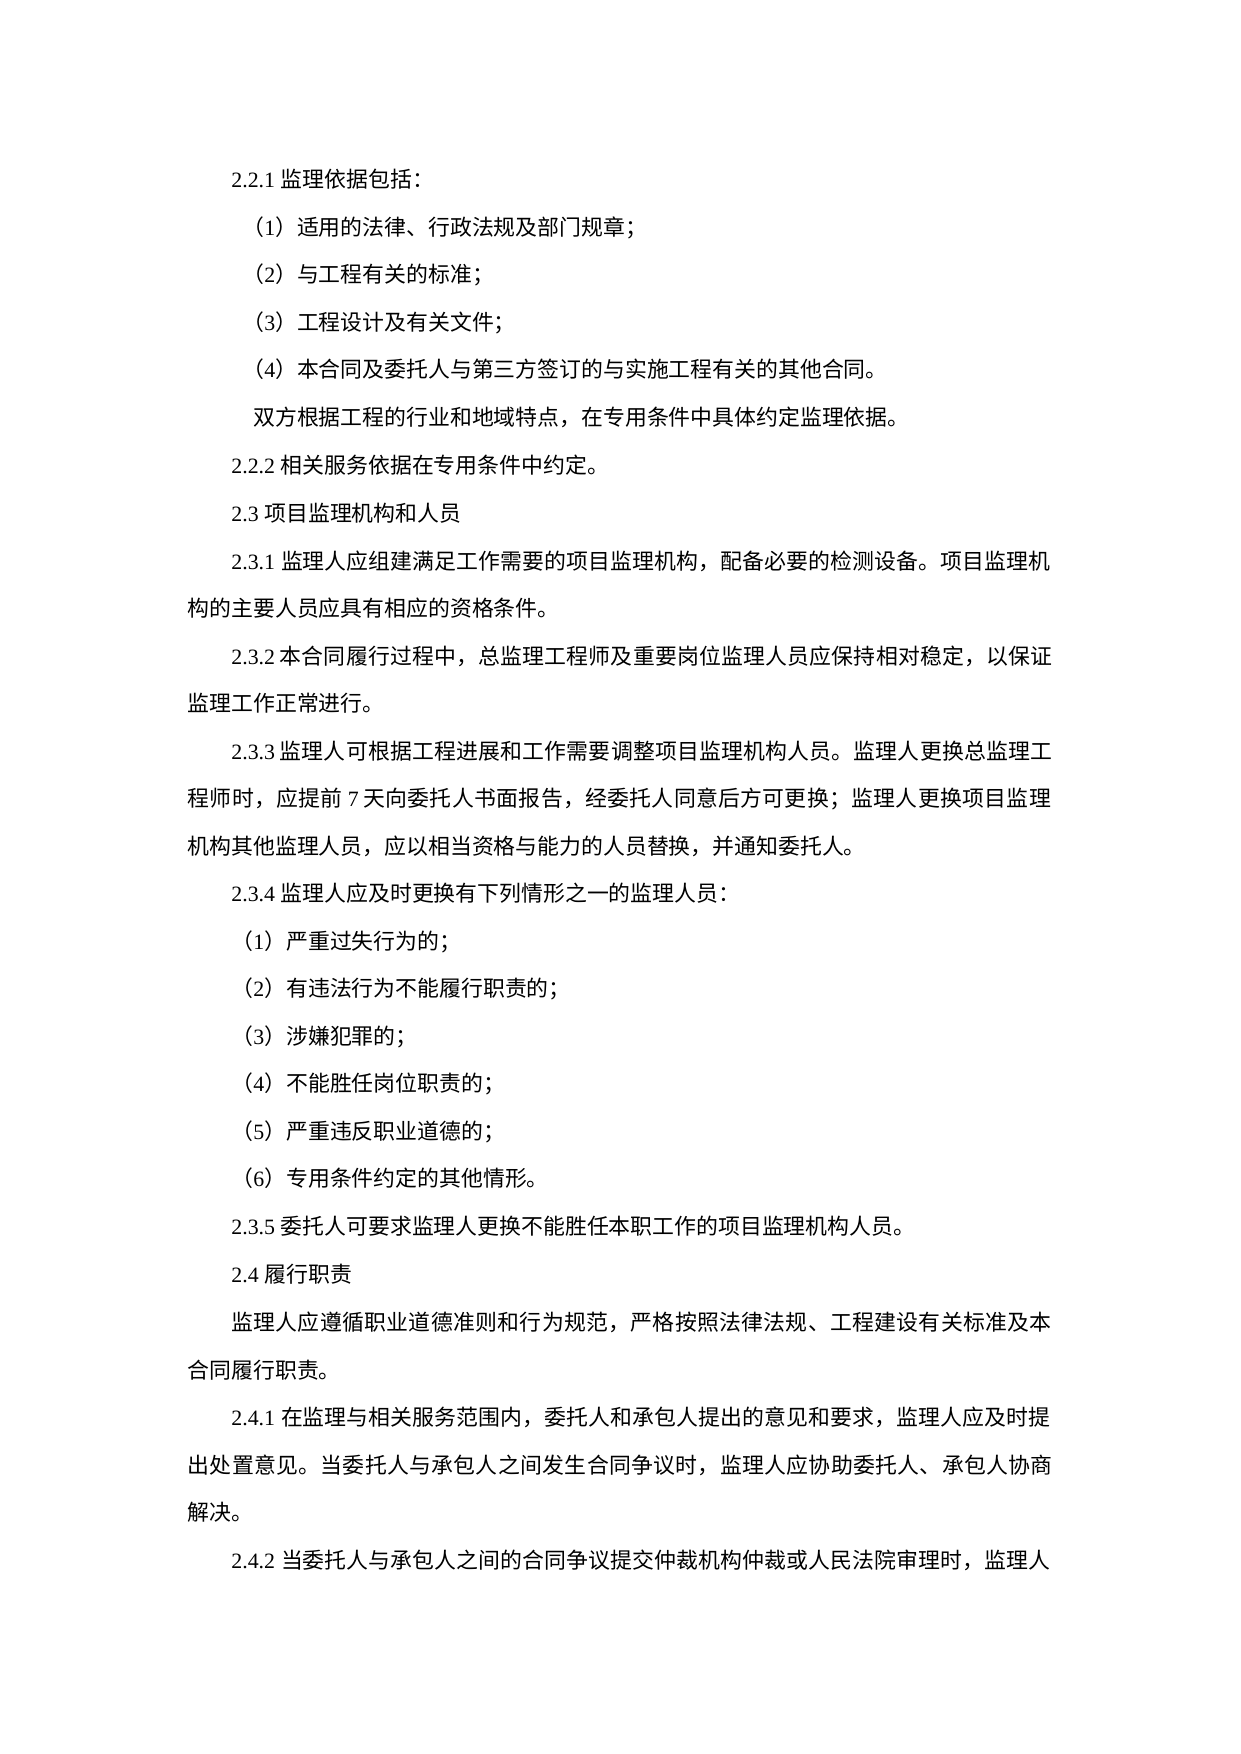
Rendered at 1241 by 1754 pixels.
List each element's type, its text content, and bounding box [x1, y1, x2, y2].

text 2.3 项目监理机构和人员 [187, 495, 1053, 528]
text 2.3.3监理人可根据工程进展和工作需要调整项目监理机构人员。监理人更换总监理工程师时，应提前7天向委托人书面报告，经委托人同意后方可更换；监理人更换项目监理机构其他监理人员，应以相当资格与能力的人员替换，并通知委托人。 [187, 734, 1053, 860]
text （5）严重违反职业道德的； [187, 1114, 1053, 1145]
text （3）工程设计及有关文件； [187, 304, 1053, 336]
text （1）严重过失行为的； [187, 924, 1053, 955]
text （2）有违法行为不能履行职责的； [187, 971, 1053, 1003]
text 2.4 履行职责 [187, 1257, 1053, 1289]
text 双方根据工程的行业和地域特点，在专用条件中具体约定监理依据。 [209, 399, 1053, 432]
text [187, 1543, 1053, 1574]
text （4）不能胜任岗位职责的； [187, 1066, 1053, 1098]
text 2.2.1 监理依据包括： [187, 162, 1053, 194]
text （2）与工程有关的标准； [187, 257, 1053, 289]
text （4）本合同及委托人与第三方签订的与实施工程有关的其他合同。 [187, 352, 1053, 384]
text （3）涉嫌犯罪的； [187, 1019, 1053, 1050]
text 2.3.4 监理人应及时更换有下列情形之一的监理人员： [187, 876, 1053, 908]
text 2.4.1 在监理与相关服务范围内，委托人和承包人提出的意见和要求，监理人应及时提出处置意见。当委托人与承包人之间发生合同争议时，监理人应协助委托人、承包人协商解决。 [187, 1400, 1053, 1527]
text 监理人应遵循职业道德准则和行为规范，严格按照法律法规、工程建设有关标准及本合同履行职责。 [187, 1305, 1053, 1384]
text 2.3.5 委托人可要求监理人更换不能胜任本职工作的项目监理机构人员。 [187, 1209, 1053, 1241]
text （6）专用条件约定的其他情形。 [187, 1161, 1053, 1193]
text （1）适用的法律、行政法规及部门规章； [187, 209, 1053, 241]
text 2.3.2本合同履行过程中，总监理工程师及重要岗位监理人员应保持相对稳定，以保证监理工作正常进行。 [187, 639, 1053, 718]
text 2.3.1 监理人应组建满足工作需要的项目监理机构，配备必要的检测设备。项目监理机构的主要人员应具有相应的资格条件。 [187, 544, 1053, 623]
text 2.2.2 相关服务依据在专用条件中约定。 [187, 448, 1053, 479]
